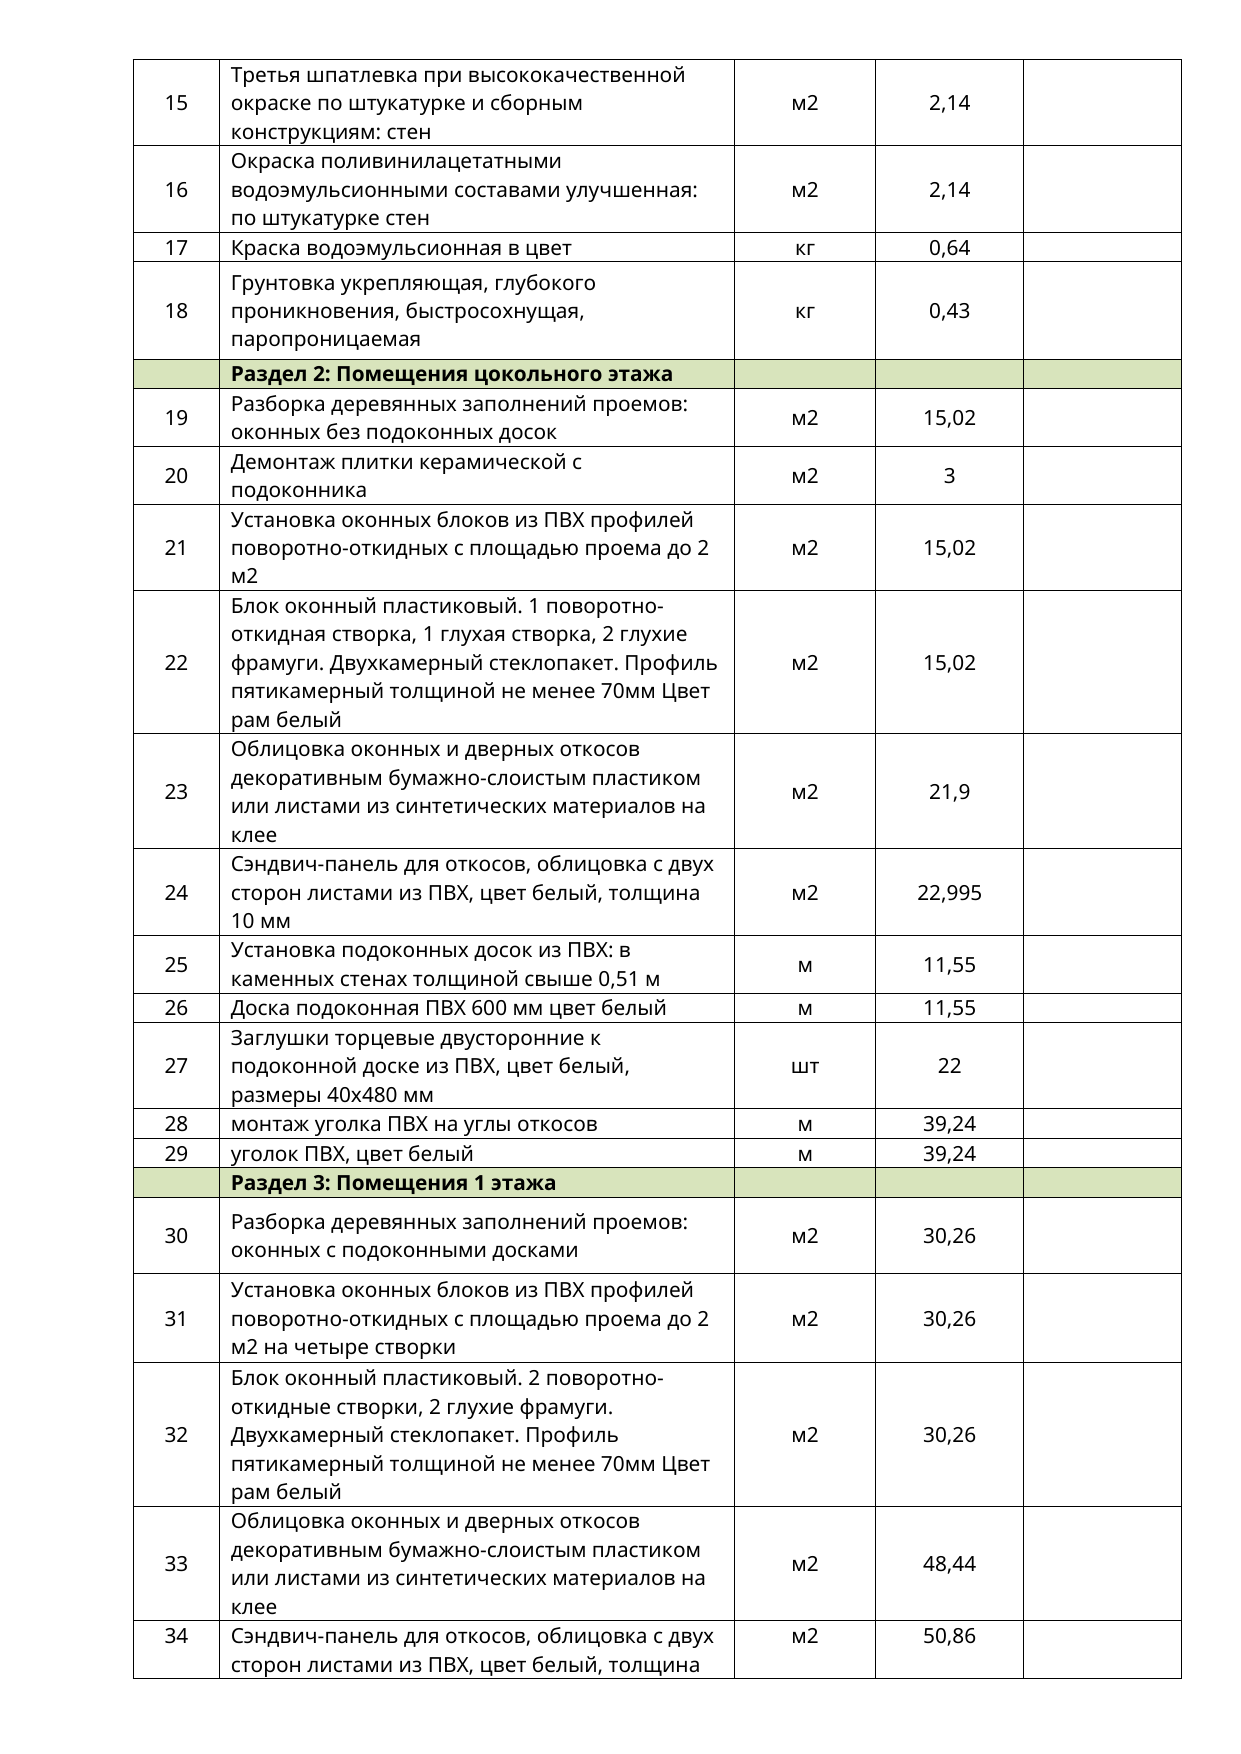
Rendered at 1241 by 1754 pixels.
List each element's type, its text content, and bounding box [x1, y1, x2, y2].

table_cell Блок оконный пластиковый. 2 поворотно-откидные створки, 2 глухие фрамуги. Двухкамерный стеклопакет. Профиль пятикамерный толщиной не менее 70мм Цвет рам белый [220, 1363, 734, 1506]
table_cell Грунтовка укрепляющая, глубокого проникновения, быстросохнущая, паропроницаемая [220, 262, 734, 358]
table_cell м2 [735, 1274, 875, 1362]
table_cell м2 [735, 734, 875, 848]
table_cell Раздел 3: Помещения 1 этажа [220, 1168, 734, 1197]
table_cell [134, 360, 219, 388]
table_cell 22 [876, 1023, 1023, 1108]
table_cell м2 [735, 447, 875, 504]
table_cell 15,02 [876, 389, 1023, 446]
table_cell 17 [134, 233, 219, 261]
table_cell 11,55 [876, 936, 1023, 992]
table_cell 30,26 [876, 1363, 1023, 1506]
table_cell Сэндвич-панель для откосов, облицовка с двух сторон листами из ПВХ, цвет белый, толщина 10 мм [220, 849, 734, 934]
table_cell 16 [134, 146, 219, 232]
table_cell [1024, 360, 1181, 388]
table_cell м [735, 936, 875, 992]
table_cell Окраска поливинилацетатными водоэмульсионными составами улучшенная: по штукатурке стен [220, 146, 734, 232]
table_cell [1024, 734, 1181, 848]
table_cell 26 [134, 994, 219, 1022]
table_cell Доска подоконная ПВХ 600 мм цвет белый [220, 994, 734, 1022]
table_cell [1024, 1198, 1181, 1273]
table_cell Раздел 2: Помещения цокольного этажа [220, 360, 734, 388]
table_cell 34 [134, 1621, 219, 1678]
table_cell [1024, 1507, 1181, 1620]
table_cell [134, 1168, 219, 1197]
table_cell 21 [134, 505, 219, 590]
table_cell м2 [735, 60, 875, 145]
table_cell 15,02 [876, 505, 1023, 590]
table_cell 24 [134, 849, 219, 934]
table_cell 39,24 [876, 1109, 1023, 1138]
table_cell [1024, 447, 1181, 504]
table_cell м2 [735, 505, 875, 590]
table_cell [1024, 1023, 1181, 1108]
table_cell 11,55 [876, 994, 1023, 1022]
table_cell [1024, 505, 1181, 590]
table_cell [1024, 1621, 1181, 1678]
table_cell 25 [134, 936, 219, 992]
table_cell [735, 360, 875, 388]
table_cell [1024, 1274, 1181, 1362]
table_cell [735, 1168, 875, 1197]
table_cell м [735, 1139, 875, 1167]
table_cell Заглушки торцевые двусторонние к подоконной доске из ПВХ, цвет белый, размеры 40х480 мм [220, 1023, 734, 1108]
table_cell 19 [134, 389, 219, 446]
table_cell 21,9 [876, 734, 1023, 848]
table_cell Блок оконный пластиковый. 1 поворотно-откидная створка, 1 глухая створка, 2 глухие фрамуги. Двухкамерный стеклопакет. Профиль пятикамерный толщиной не менее 70мм Цвет рам белый [220, 591, 734, 733]
table_cell м2 [735, 1363, 875, 1506]
table_cell [1024, 1168, 1181, 1197]
table_cell 23 [134, 734, 219, 848]
table_cell Разборка деревянных заполнений проемов: оконных с подоконными досками [220, 1198, 734, 1273]
table_cell [1024, 1363, 1181, 1506]
table_cell Установка подоконных досок из ПВХ: в каменных стенах толщиной свыше 0,51 м [220, 936, 734, 992]
table_cell шт [735, 1023, 875, 1108]
table_cell уголок ПВХ, цвет белый [220, 1139, 734, 1167]
table_cell Облицовка оконных и дверных откосов декоративным бумажно-слоистым пластиком или листами из синтетических материалов на клее [220, 734, 734, 848]
table_cell кг [735, 262, 875, 358]
table_cell 48,44 [876, 1507, 1023, 1620]
table_cell [1024, 389, 1181, 446]
table_cell Демонтаж плитки керамической с подоконника [220, 447, 734, 504]
table_cell [1024, 1139, 1181, 1167]
table_cell 30 [134, 1198, 219, 1273]
table_cell [1024, 146, 1181, 232]
table_cell м2 [735, 1507, 875, 1620]
table_cell 15 [134, 60, 219, 145]
table_cell Установка оконных блоков из ПВХ профилей поворотно-откидных с площадью проема до 2 м2 на четыре створки [220, 1274, 734, 1362]
table_cell 27 [134, 1023, 219, 1108]
table_cell [1024, 262, 1181, 358]
table_cell м2 [735, 1198, 875, 1273]
table_cell м [735, 1109, 875, 1138]
table_cell 0,64 [876, 233, 1023, 261]
table_cell 15,02 [876, 591, 1023, 733]
table_cell [1024, 936, 1181, 992]
table_cell 2,14 [876, 146, 1023, 232]
table_cell 29 [134, 1139, 219, 1167]
table_cell Облицовка оконных и дверных откосов декоративным бумажно-слоистым пластиком или листами из синтетических материалов на клее [220, 1507, 734, 1620]
table_cell 20 [134, 447, 219, 504]
table_cell [876, 360, 1023, 388]
table_cell 22,995 [876, 849, 1023, 934]
table_cell Третья шпатлевка при высококачественной окраске по штукатурке и сборным конструкциям: стен [220, 60, 734, 145]
table_cell [876, 1168, 1023, 1197]
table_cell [220, 1621, 734, 1678]
table_cell кг [735, 233, 875, 261]
table_cell монтаж уголка ПВХ на углы откосов [220, 1109, 734, 1138]
table_cell 30,26 [876, 1198, 1023, 1273]
table_cell 33 [134, 1507, 219, 1620]
table_cell м2 [735, 1621, 875, 1678]
table_cell [1024, 1109, 1181, 1138]
table_cell 50,86 [876, 1621, 1023, 1678]
table_cell м2 [735, 849, 875, 934]
table_cell Разборка деревянных заполнений проемов: оконных без подоконных досок [220, 389, 734, 446]
table_cell 31 [134, 1274, 219, 1362]
table_cell 32 [134, 1363, 219, 1506]
table_cell [1024, 994, 1181, 1022]
table_cell 30,26 [876, 1274, 1023, 1362]
table_cell [1024, 60, 1181, 145]
table_cell м [735, 994, 875, 1022]
table_cell [1024, 591, 1181, 733]
table_cell м2 [735, 389, 875, 446]
table_cell 0,43 [876, 262, 1023, 358]
table_cell 39,24 [876, 1139, 1023, 1167]
table_cell 28 [134, 1109, 219, 1138]
table_cell Установка оконных блоков из ПВХ профилей поворотно-откидных с площадью проема до 2 м2 [220, 505, 734, 590]
table_cell 18 [134, 262, 219, 358]
table_cell [1024, 849, 1181, 934]
table_cell Краска водоэмульсионная в цвет [220, 233, 734, 261]
table_cell м2 [735, 146, 875, 232]
table_cell 22 [134, 591, 219, 733]
table_cell 2,14 [876, 60, 1023, 145]
table_cell [1024, 233, 1181, 261]
table_cell м2 [735, 591, 875, 733]
table_cell 3 [876, 447, 1023, 504]
